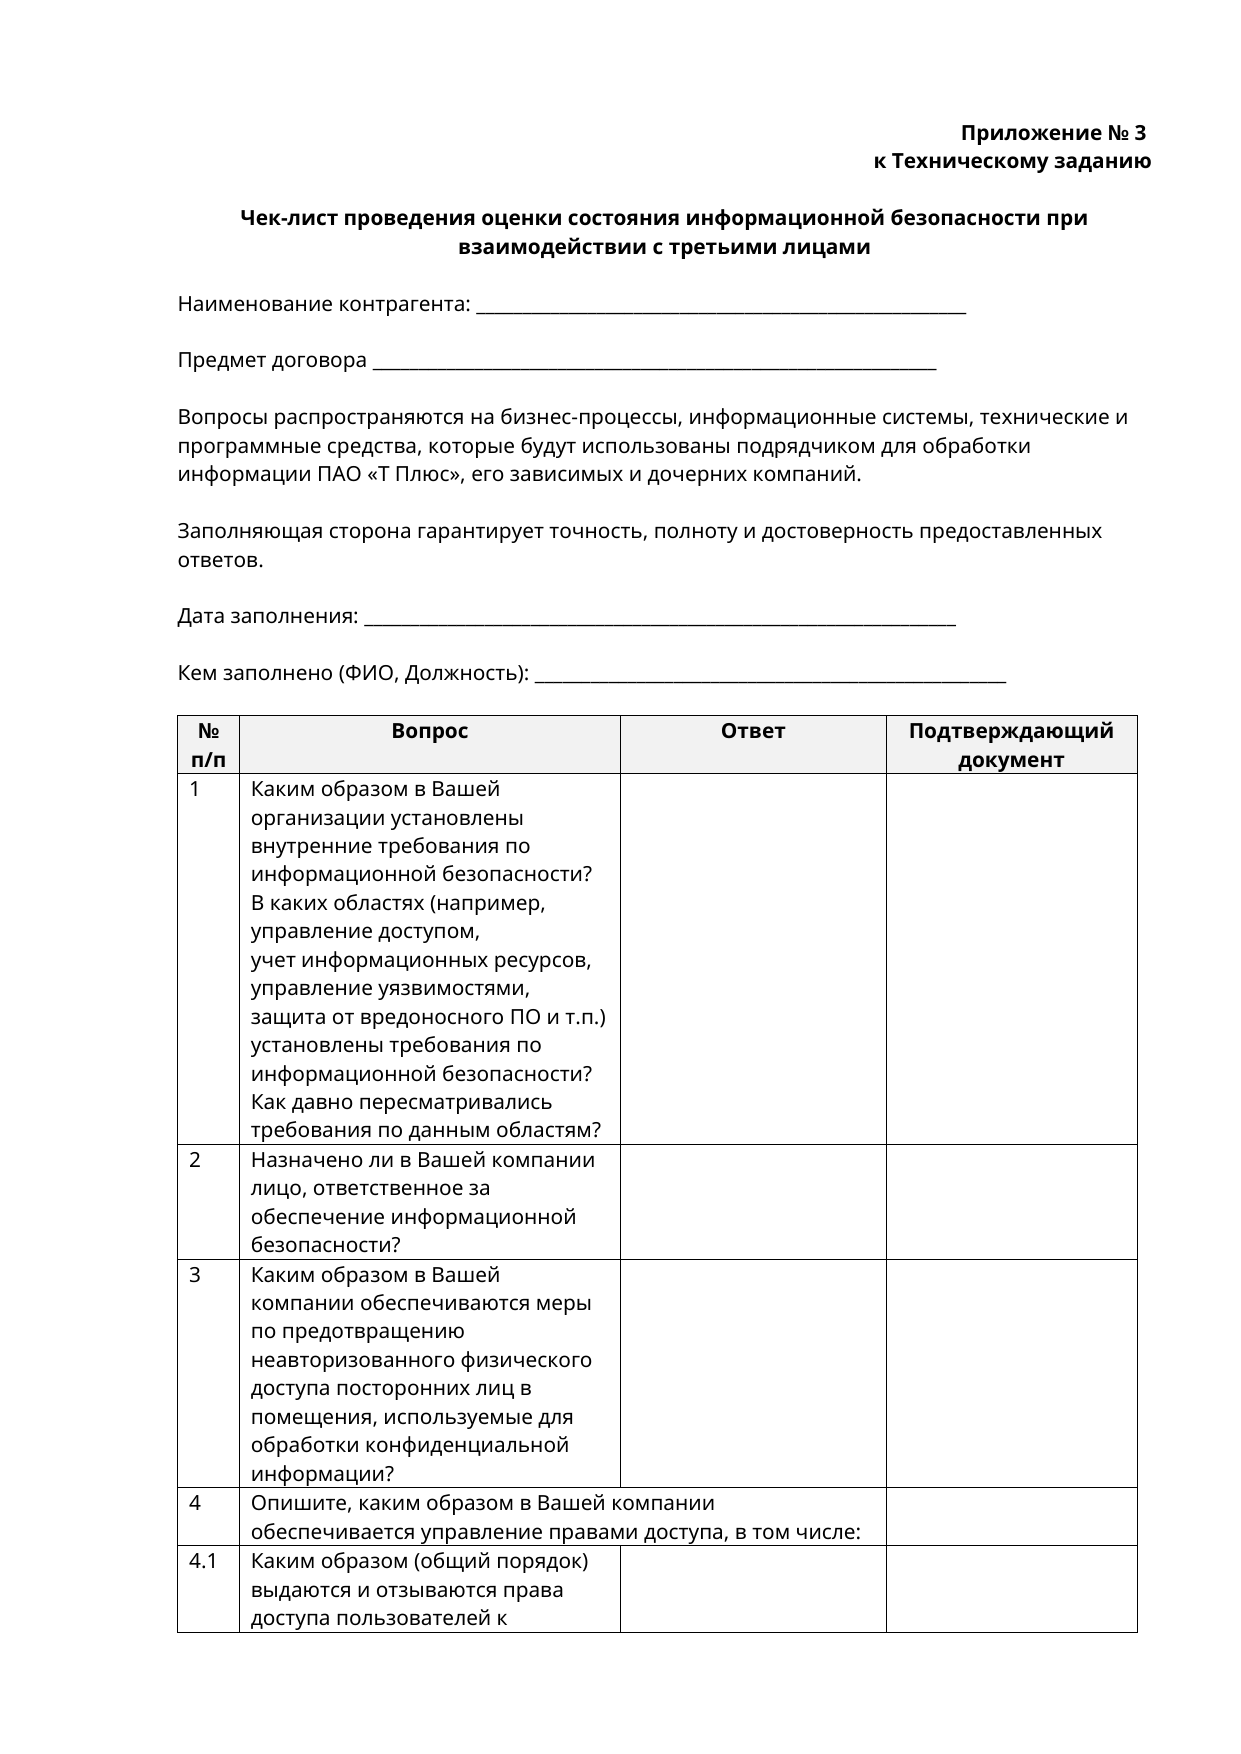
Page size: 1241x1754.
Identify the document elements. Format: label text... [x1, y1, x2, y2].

table_header Вопрос [240, 716, 620, 773]
table_cell [887, 1260, 1137, 1487]
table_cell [240, 1546, 620, 1632]
table_cell [887, 1546, 1137, 1632]
text Дата заполнения: ________________________________________________________________ [177, 602, 1152, 630]
table_cell [621, 1546, 886, 1632]
table_cell Назначено ли в Вашей компании лицо, ответственное за обеспечение информационной безопасности? [240, 1145, 620, 1259]
text Заполняющая сторона гарантирует точность, полноту и достоверность предоставленных ответов. [177, 516, 1152, 573]
text Кем заполнено (ФИО, Должность): ___________________________________________________ [177, 658, 1152, 687]
table_cell 2 [178, 1145, 239, 1259]
table_header Ответ [621, 716, 886, 773]
text Предмет договора _____________________________________________________________ [177, 346, 1152, 374]
text Вопросы распространяются на бизнес-процессы, информационные системы, технические и программные средства, которые будут использованы подрядчиком для обработки информации ПАО «Т Плюс», его зависимых и дочерних компаний. [177, 402, 1152, 488]
table_header № п/п [178, 716, 239, 773]
table_cell [621, 1260, 886, 1487]
text Чек-лист проведения оценки состояния информационной безопасности при взаимодействии с третьими лицами [177, 203, 1152, 260]
table_cell 4 [178, 1488, 239, 1545]
table_cell Каким образом в Вашей компании обеспечиваются меры по предотвращению неавторизованного физического доступа посторонних лиц в помещения, используемые для обработки конфиденциальной информации? [240, 1260, 620, 1487]
table_cell 3 [178, 1260, 239, 1487]
table_cell 4.1 [178, 1546, 239, 1632]
subtitle Приложение № 3 к Техническому заданию [251, 118, 1152, 175]
table_cell Опишите, каким образом в Вашей компании обеспечивается управление правами доступа, в том числе: [240, 1488, 886, 1545]
table_cell [887, 774, 1137, 1144]
table_cell [621, 1145, 886, 1259]
table_header Подтверждающий документ [887, 716, 1137, 773]
table_cell [621, 774, 886, 1144]
table_cell [887, 1488, 1137, 1545]
table_cell 1 [178, 774, 239, 1144]
table_cell Каким образом в Вашей организации установлены внутренние требования по информационной безопасности? В каких областях (например, управление доступом, учет информационных ресурсов, управление уязвимостями, защита от вредоносного ПО и т.п.) установлены требования по информационной безопасности? Как давно пересматривались требования по данным областям? [240, 774, 620, 1144]
text Наименование контрагента: _____________________________________________________ [177, 289, 1152, 317]
table_cell [887, 1145, 1137, 1259]
